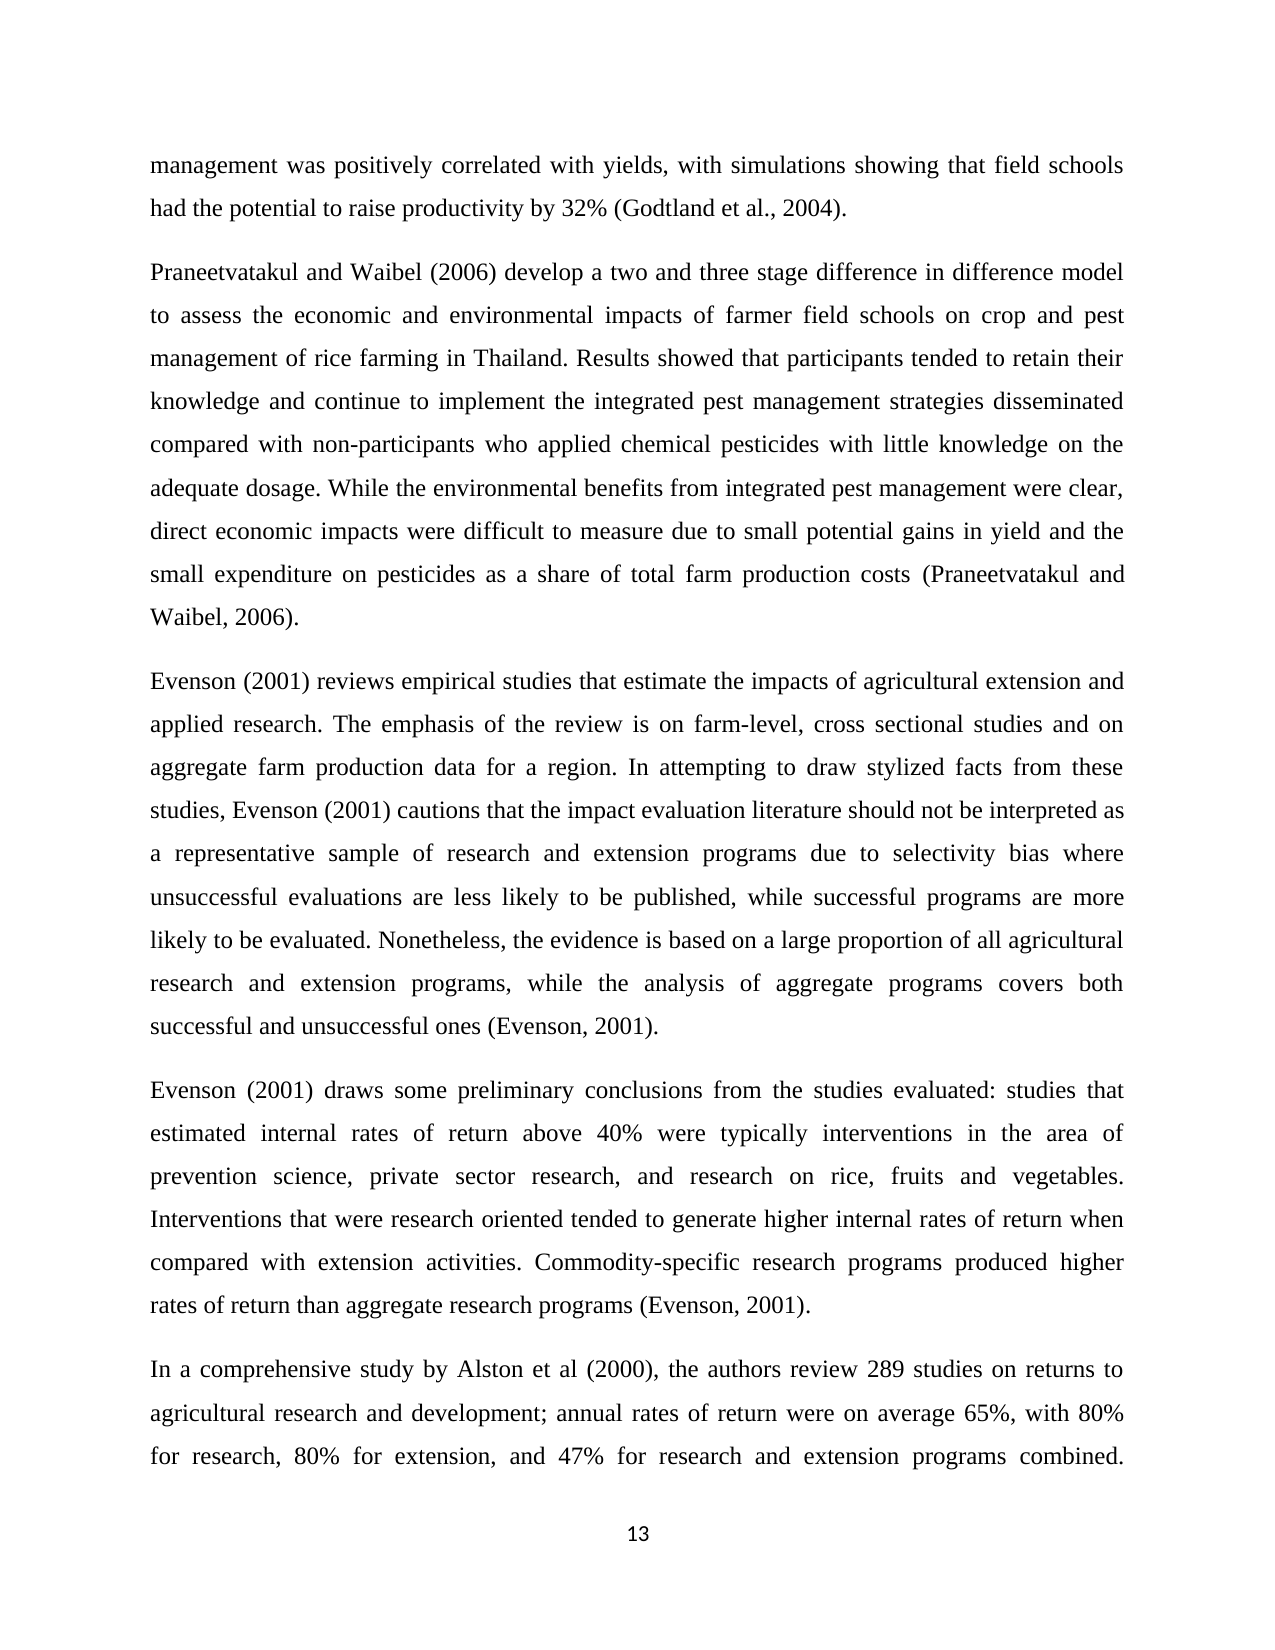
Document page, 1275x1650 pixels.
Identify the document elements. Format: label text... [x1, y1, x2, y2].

text Evenson (2001) draws some preliminary conclusions from the studies evaluated: studies that estimated internal rates of return above 40% were typically interventions in the area of prevention science, private sector research, and research on rice, fruits and vegetables. Interventions that were research oriented tended to generate higher internal rates of return when compared with extension activities. Commodity-specific research programs produced higher rates of return than aggregate research programs (Evenson, 2001). [150, 1075, 1125, 1319]
text Praneetvatakul and Waibel (2006) develop a two and three stage difference in difference model to assess the economic and environmental impacts of farmer field schools on crop and pest management of rice farming in Thailand. Results showed that participants tended to retain their knowledge and continue to implement the integrated pest management strategies disseminated compared with non-participants who applied chemical pesticides with little knowledge on the adequate dosage. While the environmental benefits from integrated pest management were clear, direct economic impacts were difficult to measure due to small potential gains in yield and the small expenditure on pesticides as a share of total farm production costs (Praneetvatakul and Waibel, 2006). [150, 257, 1125, 631]
text Evenson (2001) reviews empirical studies that estimate the impacts of agricultural extension and applied research. The emphasis of the review is on farm-level, cross sectional studies and on aggregate farm production data for a region. In attempting to draw stylized facts from these studies, Evenson (2001) cautions that the impact evaluation literature should not be interpreted as a representative sample of research and extension programs due to selectivity bias where unsuccessful evaluations are less likely to be published, while successful programs are more likely to be evaluated. Nonetheless, the evidence is based on a large proportion of all agricultural research and extension programs, while the analysis of aggregate programs covers both successful and unsuccessful ones (Evenson, 2001). [150, 666, 1125, 1040]
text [150, 1354, 1125, 1469]
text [150, 150, 1125, 222]
